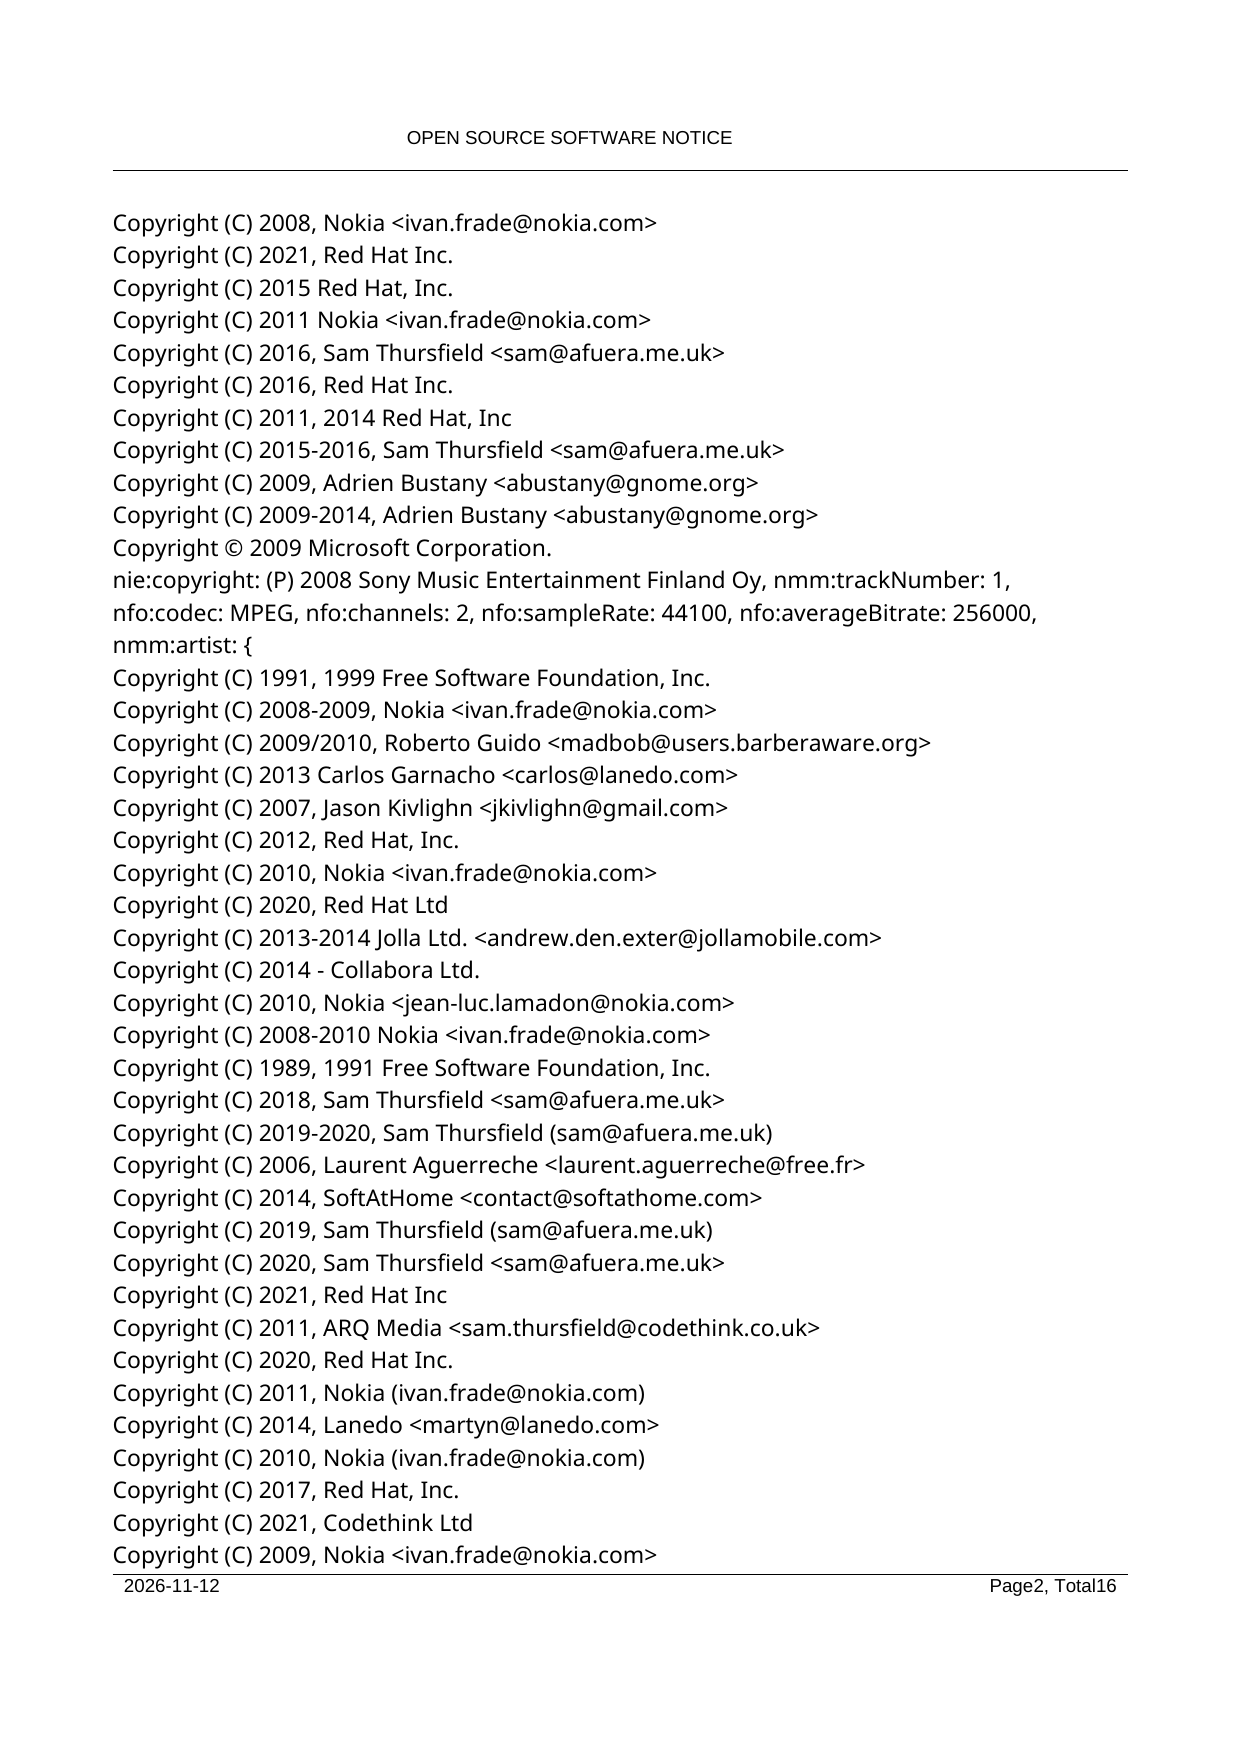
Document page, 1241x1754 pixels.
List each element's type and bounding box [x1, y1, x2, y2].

text [112, 206, 1128, 1571]
